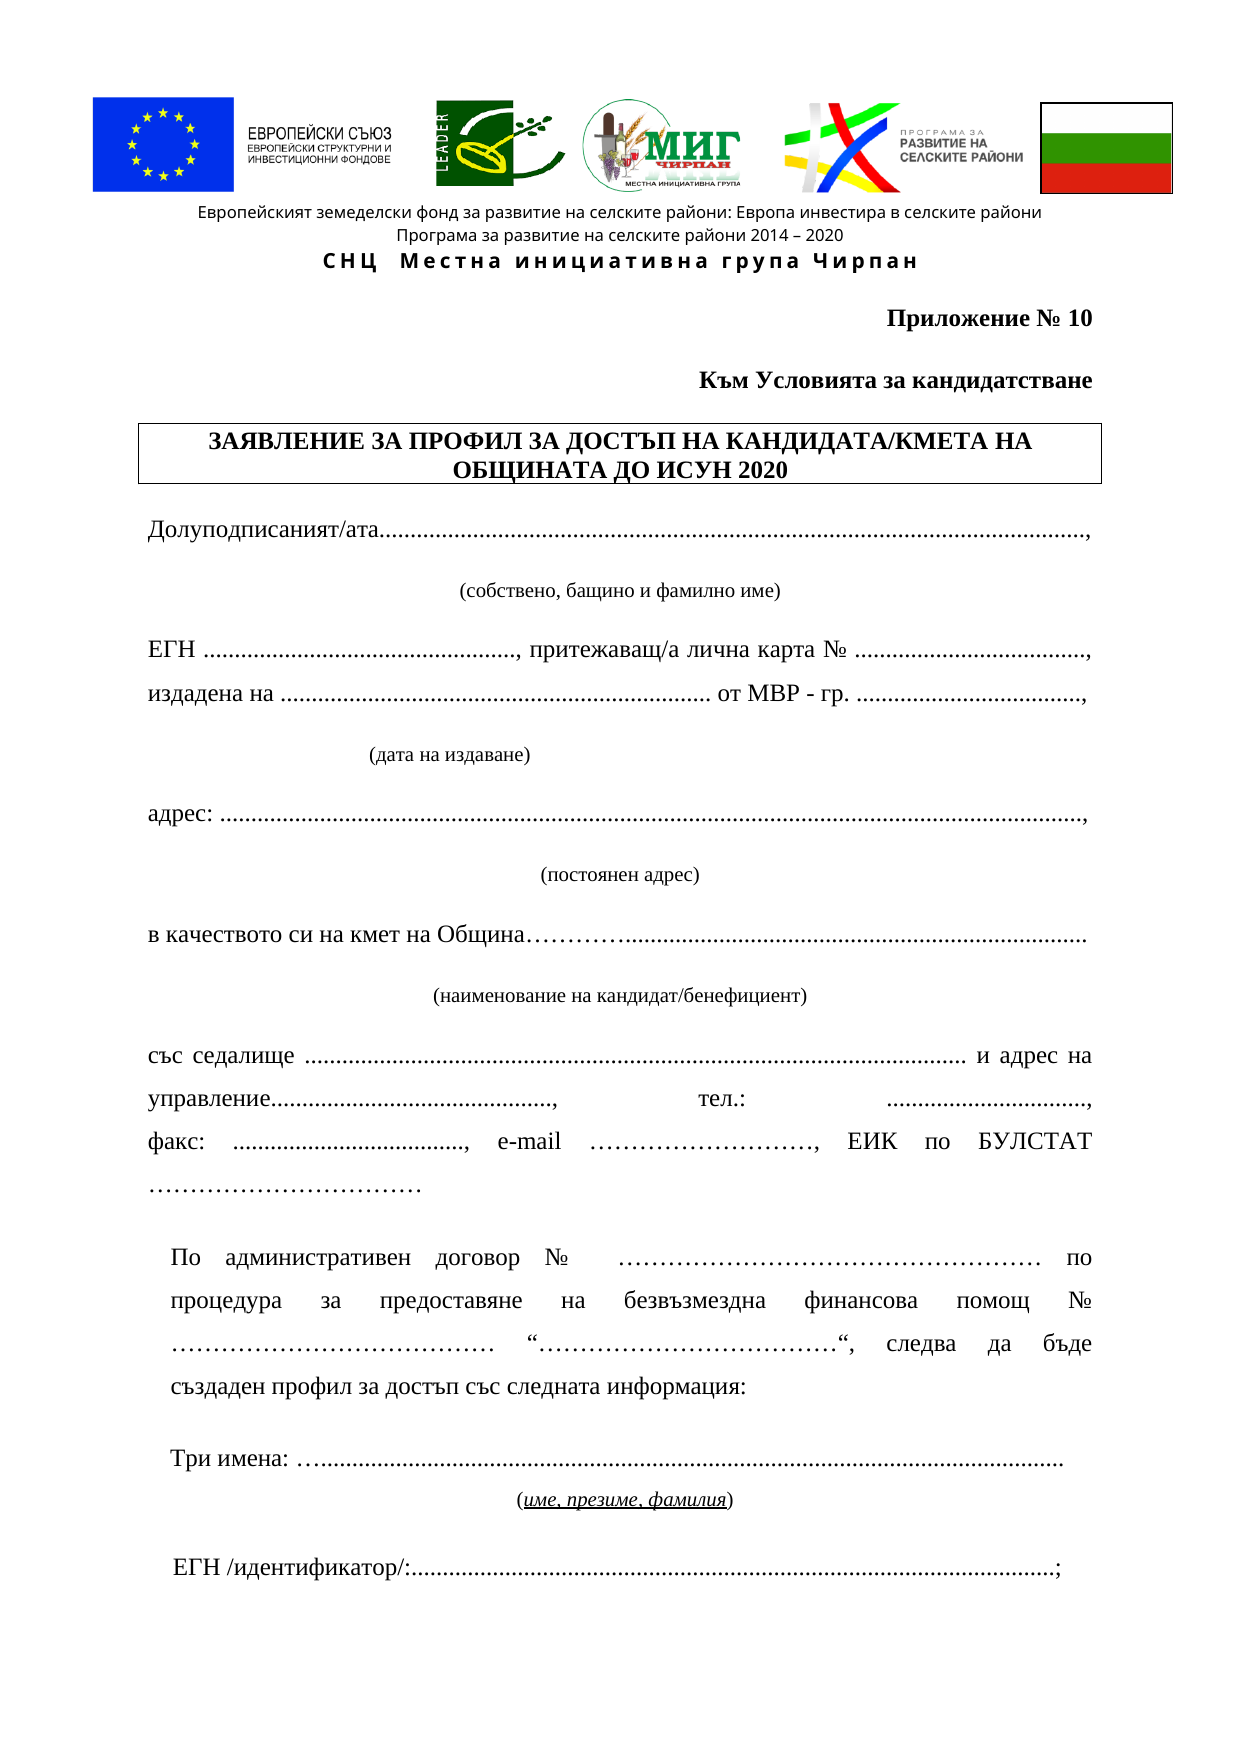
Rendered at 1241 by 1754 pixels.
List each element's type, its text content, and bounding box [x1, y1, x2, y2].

text Приложение № 10 [148, 303, 1093, 331]
text (име, презиме, фамилия) [465, 1487, 1093, 1511]
text Към Условията за кандидатстване [148, 365, 1093, 394]
picture [770, 95, 1033, 199]
text ЕГН .................................................., притежаващ/а лична карта № ....................................., издадена на ..................................................................... от МВР - гр. ...................................., [148, 634, 1093, 706]
text По административен договор № …………………………………………… по процедура за предоставяне на безвъзмездна финансова помощ № ………………………………… “………………………………“, следва да бъде създаден профил за достъп със следната информация: [170, 1242, 1093, 1400]
text адрес: .........................................................................................................................................., [148, 798, 1093, 827]
picture [582, 99, 741, 192]
text със седалище .......................................................................................................... и адрес на управление............................................., тел.: ................................, факс: ....................................., e-mail ………………………, ЕИК по БУЛСТАТ …………………………… [148, 1040, 1093, 1198]
text (постоянен адрес) [148, 862, 1093, 886]
text Долуподписаният/ата................................................................................................................., [148, 514, 1093, 542]
text в качеството си на кмет на Община………….......................................................................... [148, 919, 1093, 948]
text ЗАЯВЛЕНИЕ ЗА ПРОФИЛ ЗА ДОСТЪП НА КАНДИДАТА/КМЕТА НА ОБЩИНАТА ДО ИСУН 2020 [139, 424, 1101, 483]
text (собствено, бащино и фамилно име) [148, 578, 1093, 602]
text (дата на издаване) [295, 742, 1093, 766]
text ЕГН /идентификатор/:.......................................................................................................; [148, 1552, 1093, 1581]
text Три имена: …....................................................................................................................... [170, 1443, 1093, 1472]
text (наименование на кандидат/бенефициент) [148, 983, 1093, 1007]
picture [436, 100, 569, 186]
picture [79, 82, 425, 202]
